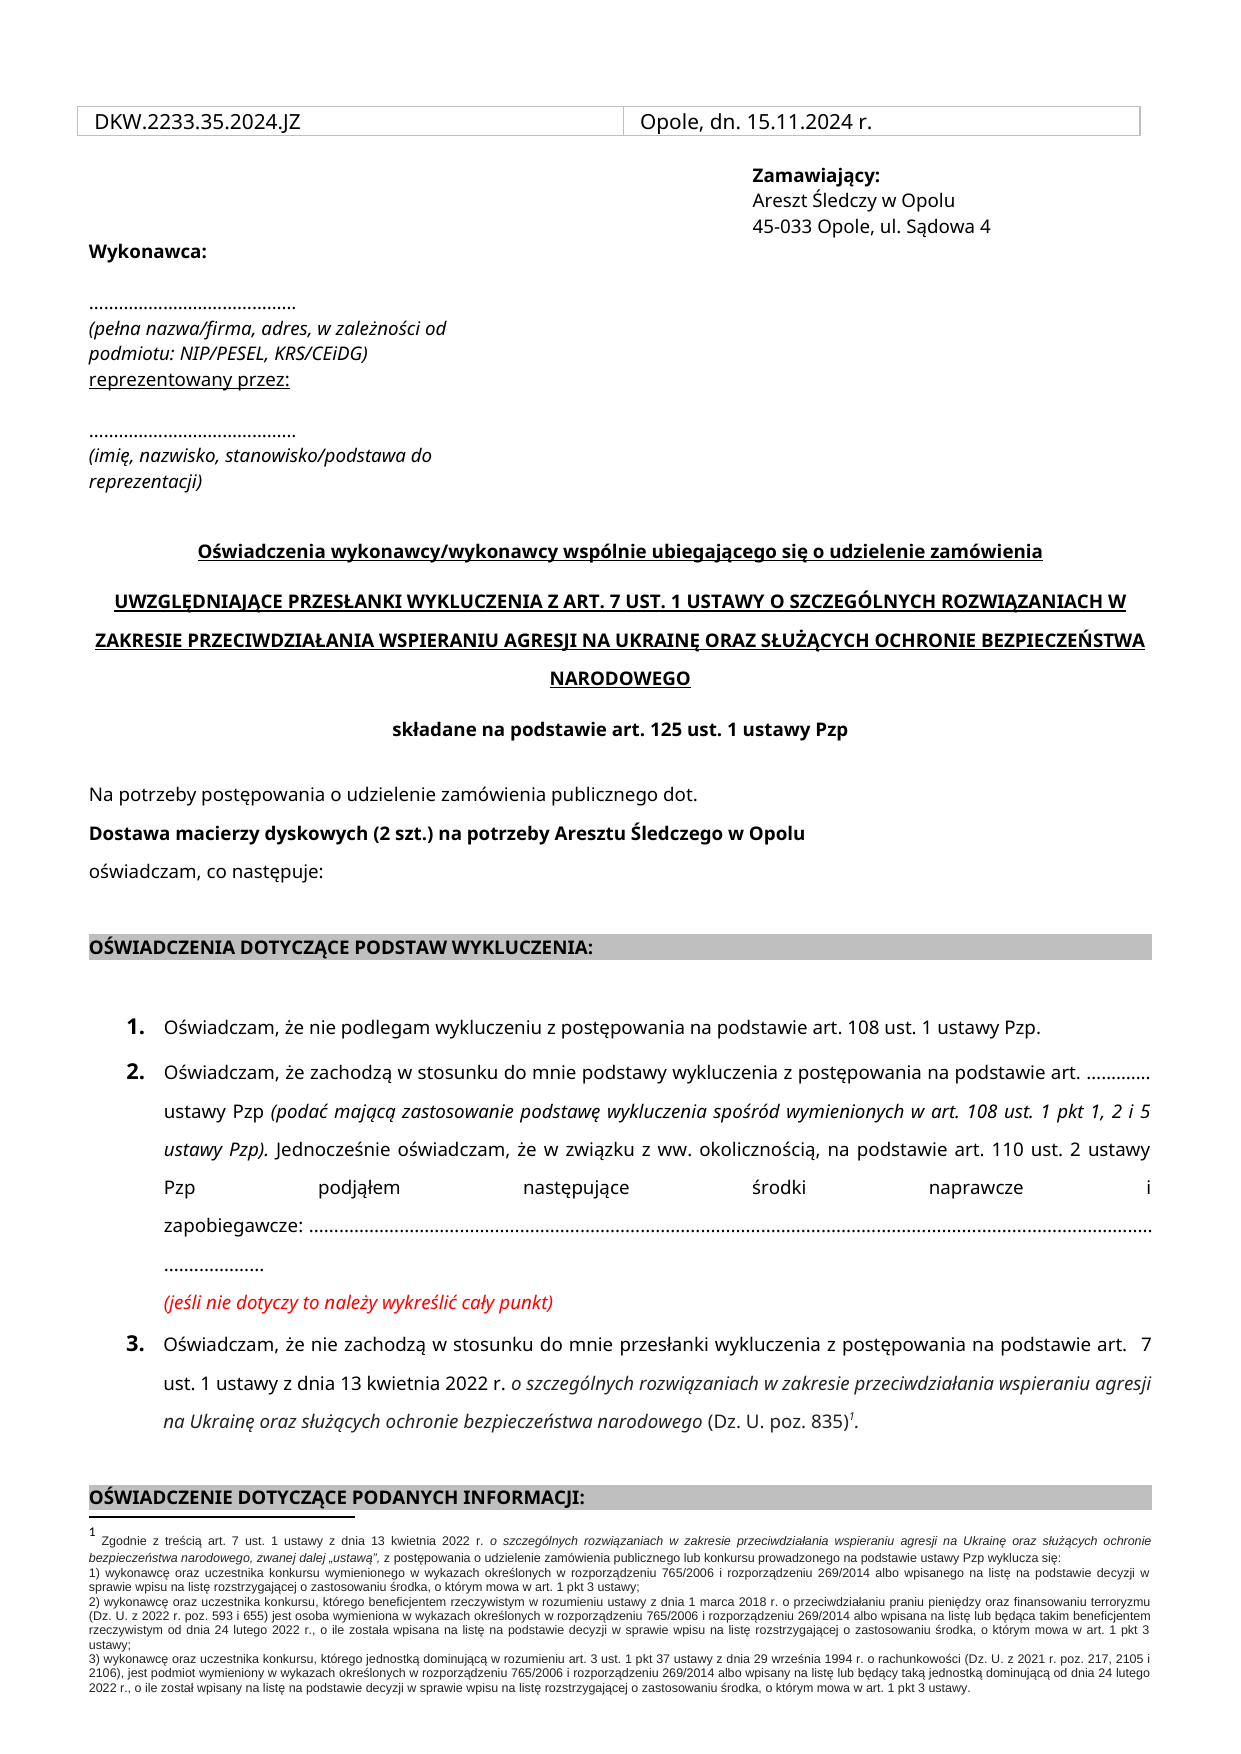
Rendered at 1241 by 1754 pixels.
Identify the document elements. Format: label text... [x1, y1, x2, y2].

list Oświadczam, że zachodzą w stosunku do mnie podstawy wykluczenia z postępowania na podstawie art. …………. ustawy Pzp (podać mającą zastosowanie podstawę wykluczenia spośród wymienionych w art. 108 ust. 1 pkt 1, 2 i 5 ustawy Pzp). Jednocześnie oświadczam, że w związku z ww. okolicznością, na podstawie art. 110 ust. 2 ustawy Pzp podjąłem następujące środki naprawcze i zapobiegawcze: ............................................................................................................................................................................................ [126, 1056, 1152, 1277]
text Wykonawca: [89, 238, 1152, 264]
text oświadczam, co następuje: [89, 858, 1152, 883]
text Oświadczenia wykonawcy/wykonawcy wspólnie ubiegającego się o udzielenie zamówienia [89, 538, 1152, 563]
text Areszt Śledczy w Opolu [709, 187, 1152, 213]
text (pełna nazwa/firma, adres, w zależności od podmiotu: NIP/PESEL, KRS/CEiDG) [89, 315, 531, 366]
text UWZGLĘDNIAJĄCE PRZESŁANKI WYKLUCZENIA Z ART. 7 UST. 1 USTAWY o szczególnych rozwiązaniach w zakresie przeciwdziałania wspieraniu agresji na Ukrainę oraz służących ochronie bezpieczeństwa narodowego [89, 589, 1152, 691]
text …………………………………… [89, 417, 531, 443]
text Dostawa macierzy dyskowych (2 szt.) na potrzeby Aresztu Śledczego w Opolu [89, 820, 1152, 845]
text OŚWIADCZENIE DOTYCZĄCE PODANYCH INFORMACJI: [89, 1485, 1152, 1510]
text (imię, nazwisko, stanowisko/podstawa do reprezentacji) [89, 443, 531, 494]
list (jeśli nie dotyczy to należy wykreślić cały punkt) [164, 1289, 1152, 1315]
text …………………………………… [89, 289, 531, 315]
text Zamawiający: [679, 162, 1152, 187]
text reprezentowany przez: [89, 366, 1152, 392]
text składane na podstawie art. 125 ust. 1 ustawy Pzp [89, 716, 1152, 741]
text 45-033 Opole, ul. Sądowa 4 [709, 213, 1152, 238]
table_header Opole, dn. 15.11.2024 r. [624, 107, 1139, 135]
text Na potrzeby postępowania o udzielenie zamówienia publicznego dot. [89, 782, 1152, 807]
table_header DKW.2233.35.2024.JZ [78, 107, 623, 135]
text OŚWIADCZENIA DOTYCZĄCE PODSTAW WYKLUCZENIA: [89, 934, 1152, 960]
list Oświadczam, że nie podlegam wykluczeniu z postępowania na podstawie art. 108 ust. 1 ustawy Pzp. [126, 1011, 1152, 1041]
list Oświadczam, że nie zachodzą w stosunku do mnie przesłanki wykluczenia z postępowania na podstawie art. 7 ust. 1 ustawy z dnia 13 kwietnia 2022 r. o szczególnych rozwiązaniach w zakresie przeciwdziałania wspieraniu agresji na Ukrainę oraz służących ochronie bezpieczeństwa narodowego (Dz. U. poz. 835). [126, 1327, 1152, 1434]
